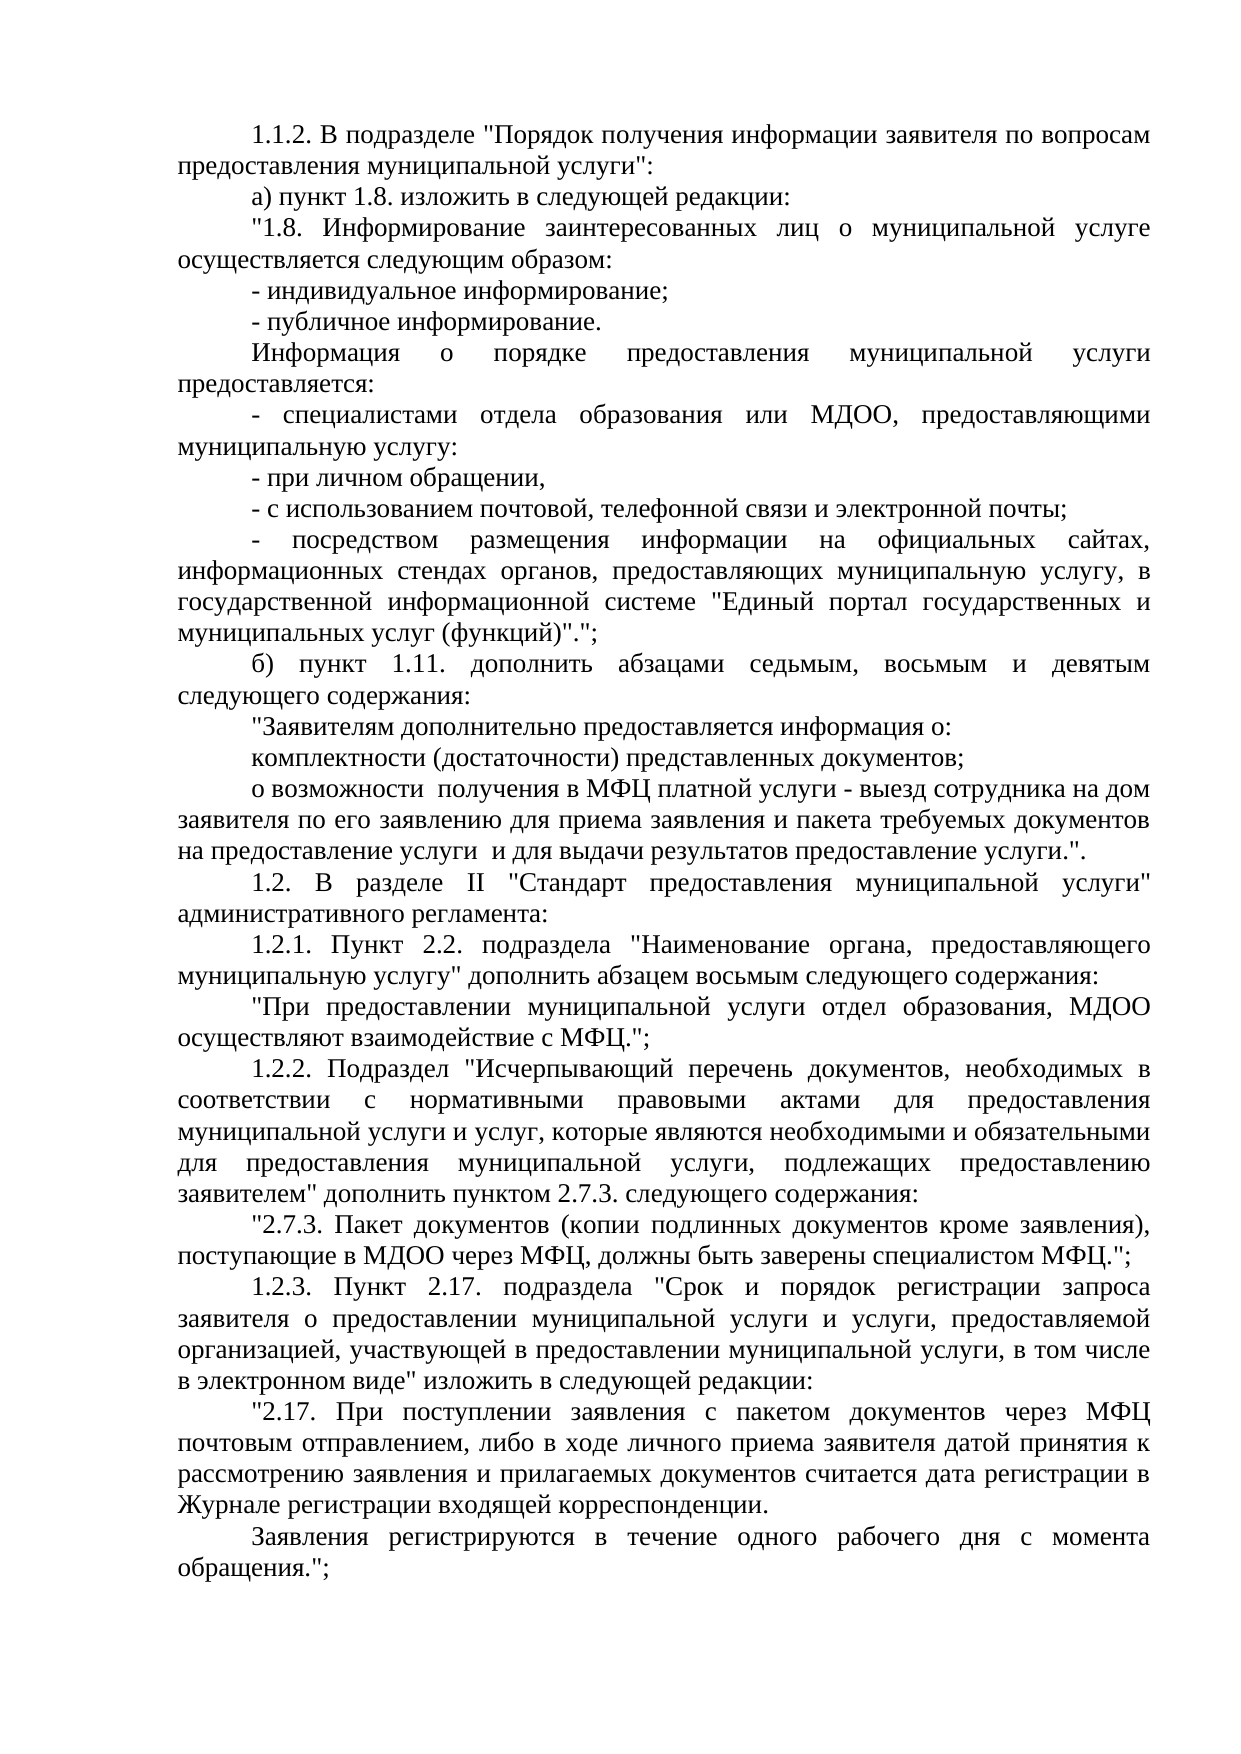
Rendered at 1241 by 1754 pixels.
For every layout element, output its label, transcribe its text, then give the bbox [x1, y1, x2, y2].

text 1.2.1. Пункт 2.2. подраздела "Наименование органа, предоставляющего муниципальную услугу" дополнить абзацем восьмым следующего содержания: [177, 928, 1152, 990]
text б) пункт 1.11. дополнить абзацами седьмым, восьмым и девятым следующего содержания: [177, 648, 1152, 710]
text - при личном обращении, [177, 461, 1152, 492]
text 1.2.3. Пункт 2.17. подраздела "Срок и порядок регистрации запроса заявителя о предоставлении муниципальной услуги и услуги, предоставляемой организацией, участвующей в предоставлении муниципальной услуги, в том числе в электронном виде" изложить в следующей редакции: [177, 1271, 1152, 1395]
text Заявления регистрируются в течение одного рабочего дня с момента обращения."; [177, 1520, 1152, 1582]
text Информация о порядке предоставления муниципальной услуги предоставляется: [177, 336, 1152, 398]
text - с использованием почтовой, телефонной связи и электронной почты; [177, 492, 1152, 523]
text "2.7.3. Пакет документов (копии подлинных документов кроме заявления), поступающие в МДОО через МФЦ, должны быть заверены специалистом МФЦ."; [177, 1208, 1152, 1271]
text комплектности (достаточности) представленных документов; [177, 741, 1152, 772]
text о возможности получения в МФЦ платной услуги - выезд сотрудника на дом заявителя по его заявлению для приема заявления и пакета требуемых документов на предоставление услуги и для выдачи результатов предоставление услуги.". [177, 772, 1152, 866]
text "1.8. Информирование заинтересованных лиц о муниципальной услуге осуществляется следующим образом: [177, 212, 1152, 274]
text 1.1.2. В подразделе "Порядок получения информации заявителя по вопросам предоставления муниципальной услуги": [177, 118, 1152, 180]
text 1.2.2. Подраздел "Исчерпывающий перечень документов, необходимых в соответствии с нормативными правовыми актами для предоставления муниципальной услуги и услуг, которые являются необходимыми и обязательными для предоставления муниципальной услуги, подлежащих предоставлению заявителем" дополнить пунктом 2.7.3. следующего содержания: [177, 1052, 1152, 1208]
text - индивидуальное информирование; [177, 274, 1152, 305]
text "2.17. При поступлении заявления с пакетом документов через МФЦ почтовым отправлением, либо в ходе личного приема заявителя датой принятия к рассмотрению заявления и прилагаемых документов считается дата регистрации в Журнале регистрации входящей корреспонденции. [177, 1395, 1152, 1520]
text - публичное информирование. [177, 305, 1152, 336]
text "Заявителям дополнительно предоставляется информация о: [177, 710, 1152, 741]
text - специалистами отдела образования или МДОО, предоставляющими муниципальную услугу: [177, 398, 1152, 461]
text 1.2. В разделе II "Стандарт предоставления муниципальной услуги" административного регламента: [177, 866, 1152, 928]
text - посредством размещения информации на официальных сайтах, информационных стендах органов, предоставляющих муниципальную услугу, в государственной информационной системе "Единый портал государственных и муниципальных услуг (функций)"."; [177, 523, 1152, 648]
text а) пункт 1.8. изложить в следующей редакции: [177, 180, 1152, 212]
text "При предоставлении муниципальной услуги отдел образования, МДОО осуществляют взаимодействие с МФЦ."; [177, 990, 1152, 1052]
